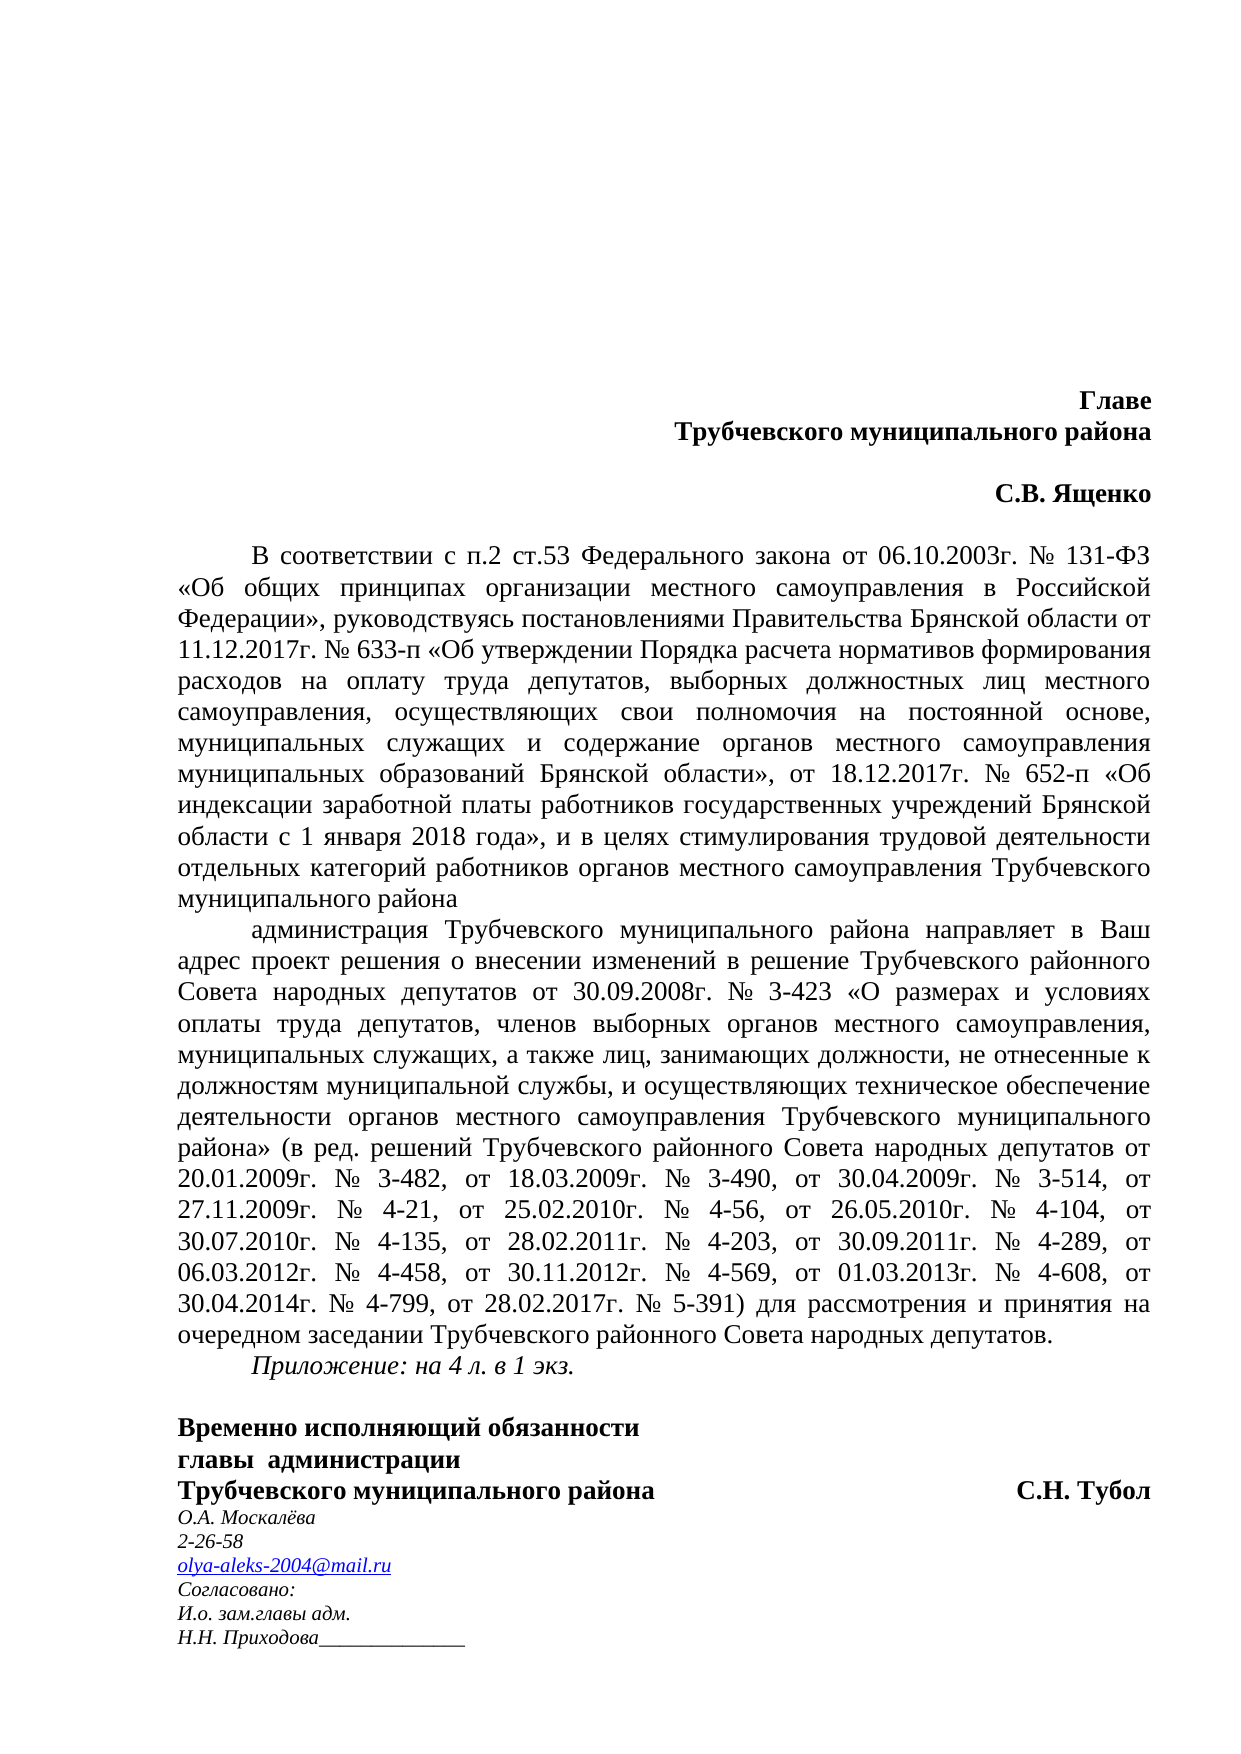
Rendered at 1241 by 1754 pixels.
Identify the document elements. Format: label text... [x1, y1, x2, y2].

text О.А. Москалёва [177, 1505, 1152, 1529]
text С.В. Ященко [177, 477, 1152, 508]
text 2-26-58 [177, 1529, 1152, 1553]
text Трубчевского муниципального района С.Н. Тубол [177, 1474, 1152, 1505]
text Приложение: на 4 л. в 1 экз. [177, 1349, 1152, 1380]
text Главе [177, 384, 1152, 415]
text главы администрации [177, 1443, 1152, 1474]
text Трубчевского муниципального района [177, 415, 1152, 446]
text администрация Трубчевского муниципального района направляет в Ваш адрес проект решения о внесении изменений в решение Трубчевского районного Совета народных депутатов от 30.09.2008г. № 3-423 «О размерах и условиях оплаты труда депутатов, членов выборных органов местного самоуправления, муниципальных служащих, а также лиц, занимающих должности, не отнесенные к должностям муниципальной службы, и осуществляющих техническое обеспечение деятельности органов местного самоуправления Трубчевского муниципального района» (в ред. решений Трубчевского районного Совета народных депутатов от 20.01.2009г. № 3-482, от 18.03.2009г. № 3-490, от 30.04.2009г. № 3-514, от 27.11.2009г. № 4-21, от 25.02.2010г. № 4-56, от 26.05.2010г. № 4-104, от 30.07.2010г. № 4-135, от 28.02.2011г. № 4-203, от 30.09.2011г. № 4-289, от 06.03.2012г. № 4-458, от 30.11.2012г. № 4-569, от 01.03.2013г. № 4-608, от 30.04.2014г. № 4-799, от 28.02.2017г. № 5-391) для рассмотрения и принятия на очередном заседании Трубчевского районного Совета народных депутатов. [177, 913, 1152, 1349]
text Согласовано: [177, 1577, 1152, 1601]
text И.о. зам.главы адм. [177, 1601, 1152, 1625]
text olya-aleks-2004@mail.ru [177, 1553, 1152, 1577]
text Временно исполняющий обязанности [177, 1412, 1152, 1443]
text Н.Н. Приходова______________ [177, 1625, 1152, 1649]
text В соответствии с п.2 ст.53 Федерального закона от 06.10.2003г. № 131-ФЗ «Об общих принципах организации местного самоуправления в Российской Федерации», руководствуясь постановлениями Правительства Брянской области от 11.12.2017г. № 633-п «Об утверждении Порядка расчета нормативов формирования расходов на оплату труда депутатов, выборных должностных лиц местного самоуправления, осуществляющих свои полномочия на постоянной основе, муниципальных служащих и содержание органов местного самоуправления муниципальных образований Брянской области», от 18.12.2017г. № 652-п «Об индексации заработной платы работников государственных учреждений Брянской области с 1 января 2018 года», и в целях стимулирования трудовой деятельности отдельных категорий работников органов местного самоуправления Трубчевского муниципального района [177, 539, 1152, 913]
